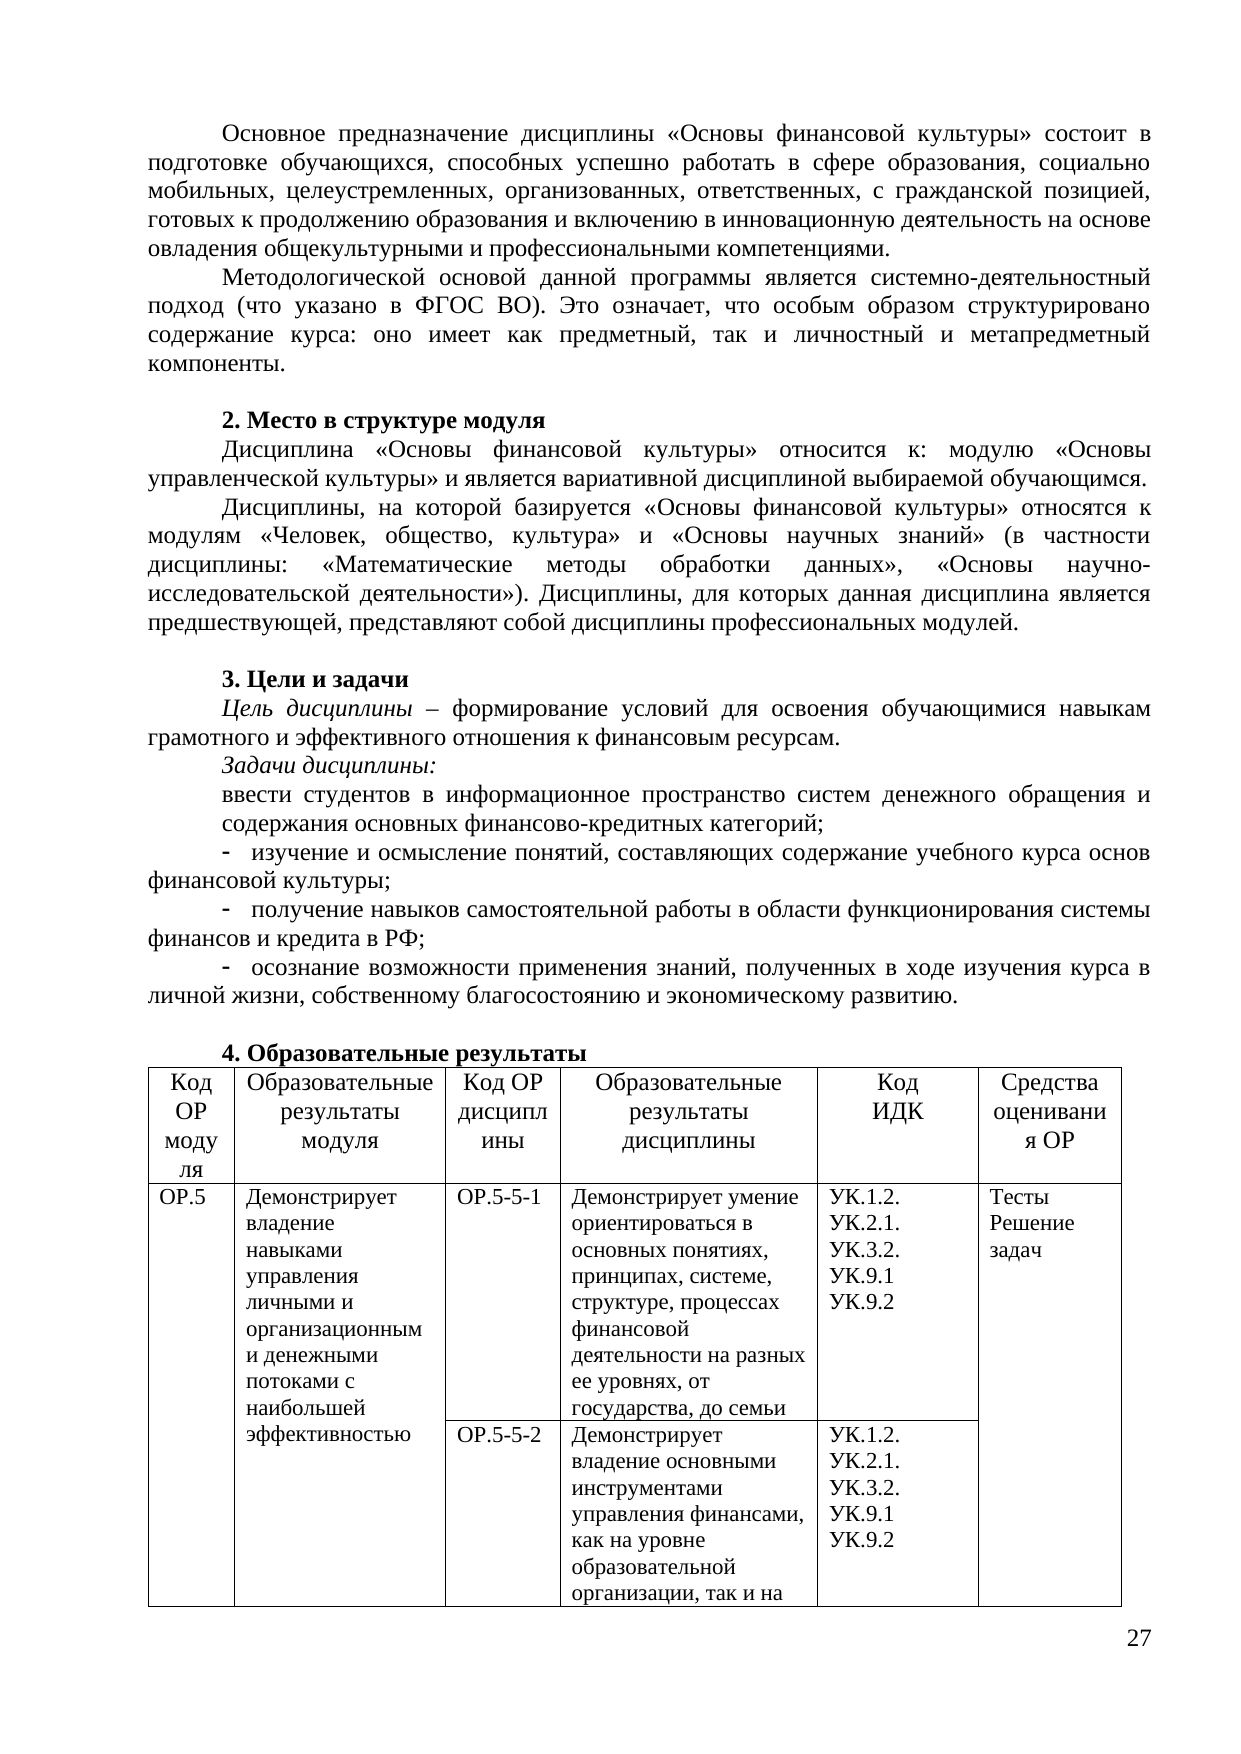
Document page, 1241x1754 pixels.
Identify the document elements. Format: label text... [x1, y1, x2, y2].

text 3. Цели и задачи [148, 664, 1152, 693]
table_cell ОР.5 [149, 1184, 234, 1606]
table_cell УК.1.2. УК.2.1. УК.3.2. УК.9.1 УК.9.2 [818, 1184, 978, 1420]
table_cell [561, 1421, 817, 1606]
table_header Средства оценивания ОР [979, 1068, 1121, 1182]
table_cell Демонстрирует владение навыками управления личными и организационными денежными потоками с наибольшей эффективностью [235, 1184, 445, 1606]
text 2. Место в структуре модуля [148, 406, 1152, 434]
text ввести студентов в информационное пространство систем денежного обращения и содержания основных финансово-кредитных категорий; [222, 779, 1152, 837]
text Дисциплина «Основы финансовой культуры» относится к: модулю «Основы управленческой культуры» и является вариативной дисциплиной выбираемой обучающимся. [148, 434, 1152, 492]
text Задачи дисциплины: [148, 751, 1152, 779]
text Методологической основой данной программы является системно-деятельностный подход (что указано в ФГОС ВО). Это означает, что особым образом структурировано содержание курса: оно имеет как предметный, так и личностный и метапредметный компоненты. [148, 262, 1152, 377]
text Основное предназначение дисциплины «Основы финансовой культуры» состоит в подготовке обучающихся, способных успешно работать в сфере образования, социально мобильных, целеустремленных, организованных, ответственных, с гражданской позицией, готовых к продолжению образования и включению в инновационную деятельность на основе овладения общекультурными и профессиональными компетенциями. [148, 118, 1152, 262]
table_cell Демонстрирует умение ориентироваться в основных понятиях, принципах, системе, структуре, процессах финансовой деятельности на разных ее уровнях, от государства, до семьи [561, 1184, 817, 1420]
list осознание возможности применения знаний, полученных в ходе изучения курса в личной жизни, собственному благосостоянию и экономическому развитию. [148, 952, 1152, 1009]
table_header Образовательные результаты модуля [235, 1068, 445, 1182]
table_cell ОР.5-5-1 [446, 1184, 560, 1420]
table_cell ОР.5-5-2 [446, 1421, 560, 1606]
table_header Код ИДК [818, 1068, 978, 1182]
table_cell Тесты Решение задач [979, 1184, 1121, 1606]
table_header Образовательные результаты дисциплины [561, 1068, 817, 1182]
table_header Код ОР дисциплины [446, 1068, 560, 1182]
text Дисциплины, на которой базируется «Основы финансовой культуры» относятся к модулям «Человек, общество, культура» и «Основы научных знаний» (в частности дисциплины: «Математические методы обработки данных», «Основы научно-исследовательской деятельности»). Дисциплины, для которых данная дисциплина является предшествующей, представляют собой дисциплины профессиональных модулей. [148, 492, 1152, 636]
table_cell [818, 1421, 978, 1606]
text 4. Образовательные результаты [148, 1038, 1152, 1067]
list получение навыков самостоятельной работы в области функционирования системы финансов и кредита в РФ; [148, 894, 1152, 952]
text Цель дисциплины – формирование условий для освоения обучающимися навыкам грамотного и эффективного отношения к финансовым ресурсам. [148, 693, 1152, 751]
list изучение и осмысление понятий, составляющих содержание учебного курса основ финансовой культуры; [148, 837, 1152, 894]
table_header Код ОР модуля [149, 1068, 234, 1182]
